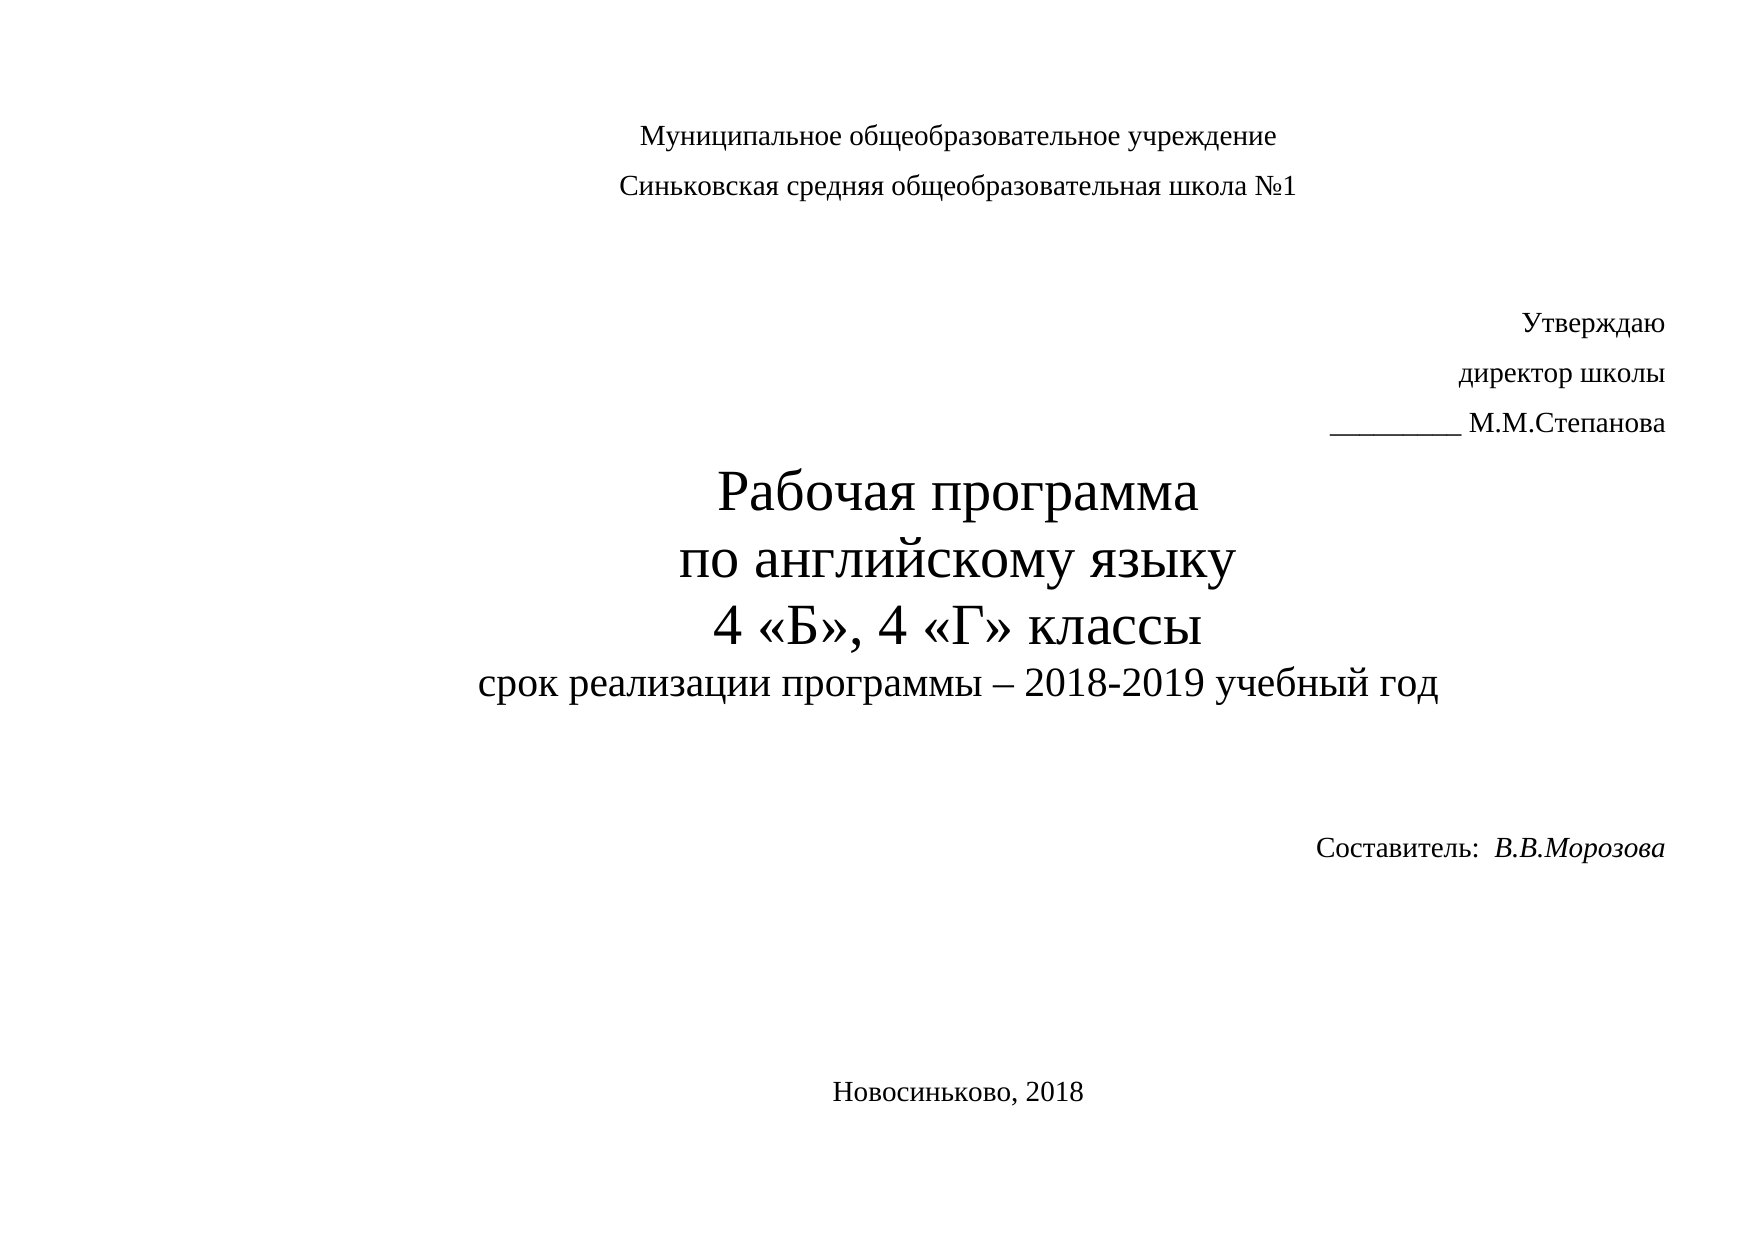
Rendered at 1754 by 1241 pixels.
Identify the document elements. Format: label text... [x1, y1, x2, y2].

text по английскому языку [177, 523, 1665, 590]
text Новосиньково, 2018 [177, 1074, 1665, 1108]
text Рабочая программа [177, 456, 1665, 523]
text Синьковская средняя общеобразовательная школа №1 [177, 168, 1665, 202]
text директор школы [177, 355, 1665, 389]
text Муниципальное общеобразовательное учреждение [177, 118, 1665, 152]
text _________ М.М.Степанова [177, 406, 1665, 439]
text срок реализации программы – 2018-2019 учебный год [177, 657, 1665, 705]
text 4 «Б», 4 «Г» классы [177, 590, 1665, 657]
text Составитель: В.В.Морозова [177, 830, 1665, 863]
text Утверждаю [177, 305, 1665, 338]
